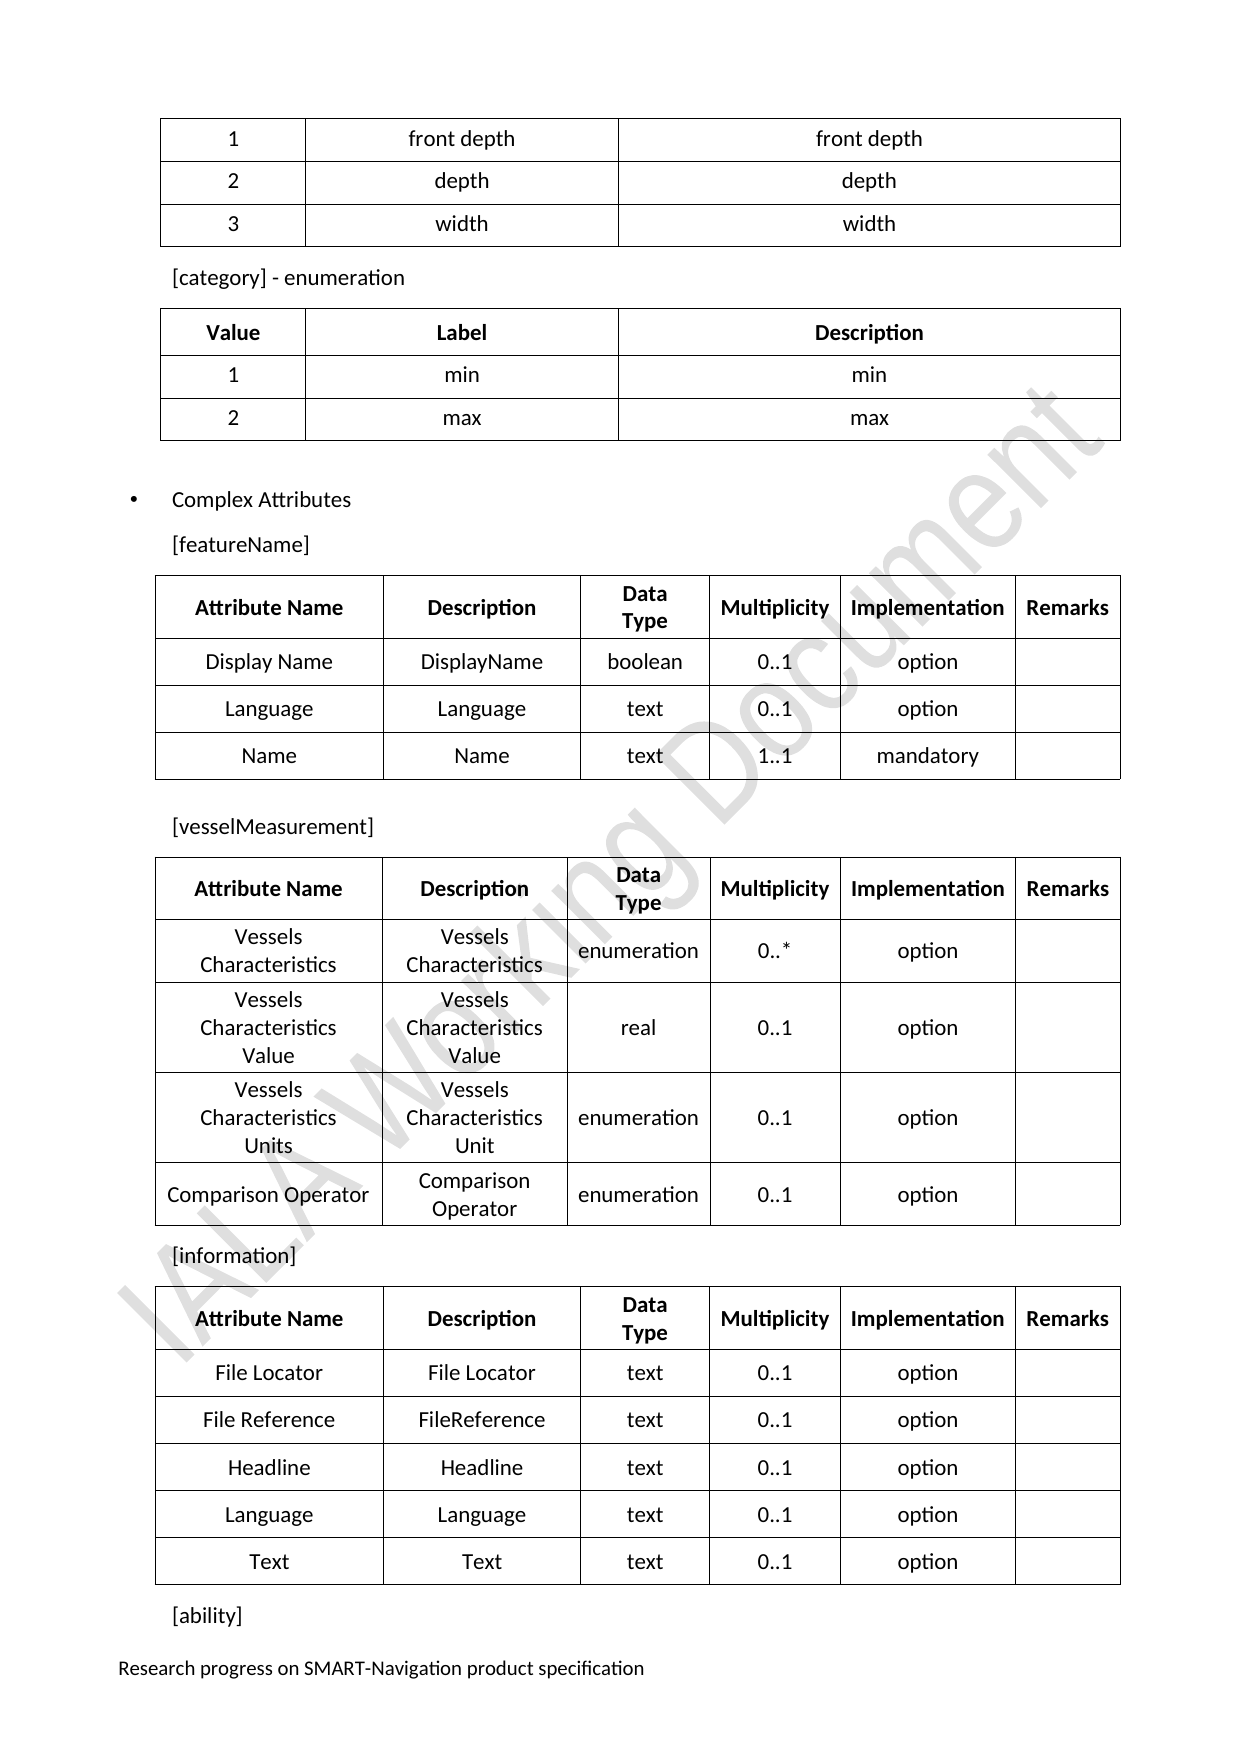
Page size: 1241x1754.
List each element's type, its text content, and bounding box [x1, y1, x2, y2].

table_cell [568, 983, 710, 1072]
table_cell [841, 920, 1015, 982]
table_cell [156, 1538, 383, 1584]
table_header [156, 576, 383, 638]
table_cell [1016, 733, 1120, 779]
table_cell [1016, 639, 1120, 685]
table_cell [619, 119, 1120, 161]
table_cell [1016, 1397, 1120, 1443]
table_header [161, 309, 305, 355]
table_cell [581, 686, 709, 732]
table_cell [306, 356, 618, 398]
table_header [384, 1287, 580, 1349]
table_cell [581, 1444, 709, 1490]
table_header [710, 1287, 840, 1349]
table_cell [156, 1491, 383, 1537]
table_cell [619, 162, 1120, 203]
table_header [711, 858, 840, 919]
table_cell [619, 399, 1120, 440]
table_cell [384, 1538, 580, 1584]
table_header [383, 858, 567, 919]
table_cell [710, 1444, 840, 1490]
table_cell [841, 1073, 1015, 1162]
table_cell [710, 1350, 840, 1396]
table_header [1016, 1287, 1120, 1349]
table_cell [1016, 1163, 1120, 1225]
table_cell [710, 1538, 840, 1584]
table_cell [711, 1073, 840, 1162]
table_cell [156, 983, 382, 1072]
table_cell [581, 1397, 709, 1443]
list [ability] [172, 1601, 1122, 1629]
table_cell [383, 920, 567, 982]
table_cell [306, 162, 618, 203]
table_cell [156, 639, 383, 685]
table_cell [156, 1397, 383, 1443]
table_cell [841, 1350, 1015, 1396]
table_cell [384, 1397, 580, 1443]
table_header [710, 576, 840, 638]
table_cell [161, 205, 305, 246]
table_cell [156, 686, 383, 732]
list [information] [172, 1241, 1122, 1269]
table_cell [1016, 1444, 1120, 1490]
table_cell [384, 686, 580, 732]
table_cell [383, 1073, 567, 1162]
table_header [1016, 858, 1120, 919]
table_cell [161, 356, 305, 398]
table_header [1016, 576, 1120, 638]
list Complex Attributes [130, 486, 1122, 514]
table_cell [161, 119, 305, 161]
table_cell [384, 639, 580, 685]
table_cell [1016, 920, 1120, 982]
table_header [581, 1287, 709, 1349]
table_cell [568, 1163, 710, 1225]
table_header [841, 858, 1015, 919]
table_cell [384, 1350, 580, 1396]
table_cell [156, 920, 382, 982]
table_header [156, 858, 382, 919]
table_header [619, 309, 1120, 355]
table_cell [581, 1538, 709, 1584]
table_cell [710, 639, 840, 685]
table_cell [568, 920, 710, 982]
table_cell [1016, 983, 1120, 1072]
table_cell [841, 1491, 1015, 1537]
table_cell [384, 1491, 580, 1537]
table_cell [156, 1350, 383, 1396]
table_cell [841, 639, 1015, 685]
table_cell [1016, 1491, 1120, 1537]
list [featureName] [172, 530, 1122, 558]
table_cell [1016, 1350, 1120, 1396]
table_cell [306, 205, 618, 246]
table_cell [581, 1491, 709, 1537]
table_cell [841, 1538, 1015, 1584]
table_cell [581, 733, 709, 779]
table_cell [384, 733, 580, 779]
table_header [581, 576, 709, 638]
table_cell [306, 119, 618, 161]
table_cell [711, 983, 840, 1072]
list [category] - enumeration [172, 263, 1122, 291]
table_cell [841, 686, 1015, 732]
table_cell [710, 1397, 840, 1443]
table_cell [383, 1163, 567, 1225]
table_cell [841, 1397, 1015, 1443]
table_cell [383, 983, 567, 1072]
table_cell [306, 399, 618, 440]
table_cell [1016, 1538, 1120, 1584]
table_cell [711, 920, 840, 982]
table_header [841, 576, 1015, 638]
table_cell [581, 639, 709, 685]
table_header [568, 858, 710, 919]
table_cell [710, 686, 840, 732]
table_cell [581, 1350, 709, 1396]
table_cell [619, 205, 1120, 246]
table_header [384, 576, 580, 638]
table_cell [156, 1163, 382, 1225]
list [vesselMeasurement] [172, 812, 1122, 840]
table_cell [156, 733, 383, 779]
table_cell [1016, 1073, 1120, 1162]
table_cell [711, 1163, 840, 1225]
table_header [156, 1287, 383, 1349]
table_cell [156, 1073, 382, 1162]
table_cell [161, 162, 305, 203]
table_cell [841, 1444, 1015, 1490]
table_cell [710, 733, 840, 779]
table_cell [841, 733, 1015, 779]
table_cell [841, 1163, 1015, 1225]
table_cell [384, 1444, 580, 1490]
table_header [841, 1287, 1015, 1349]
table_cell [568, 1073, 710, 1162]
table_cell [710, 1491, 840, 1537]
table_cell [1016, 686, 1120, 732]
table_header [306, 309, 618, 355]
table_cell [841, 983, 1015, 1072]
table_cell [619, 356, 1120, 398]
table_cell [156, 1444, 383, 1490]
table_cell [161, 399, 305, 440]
